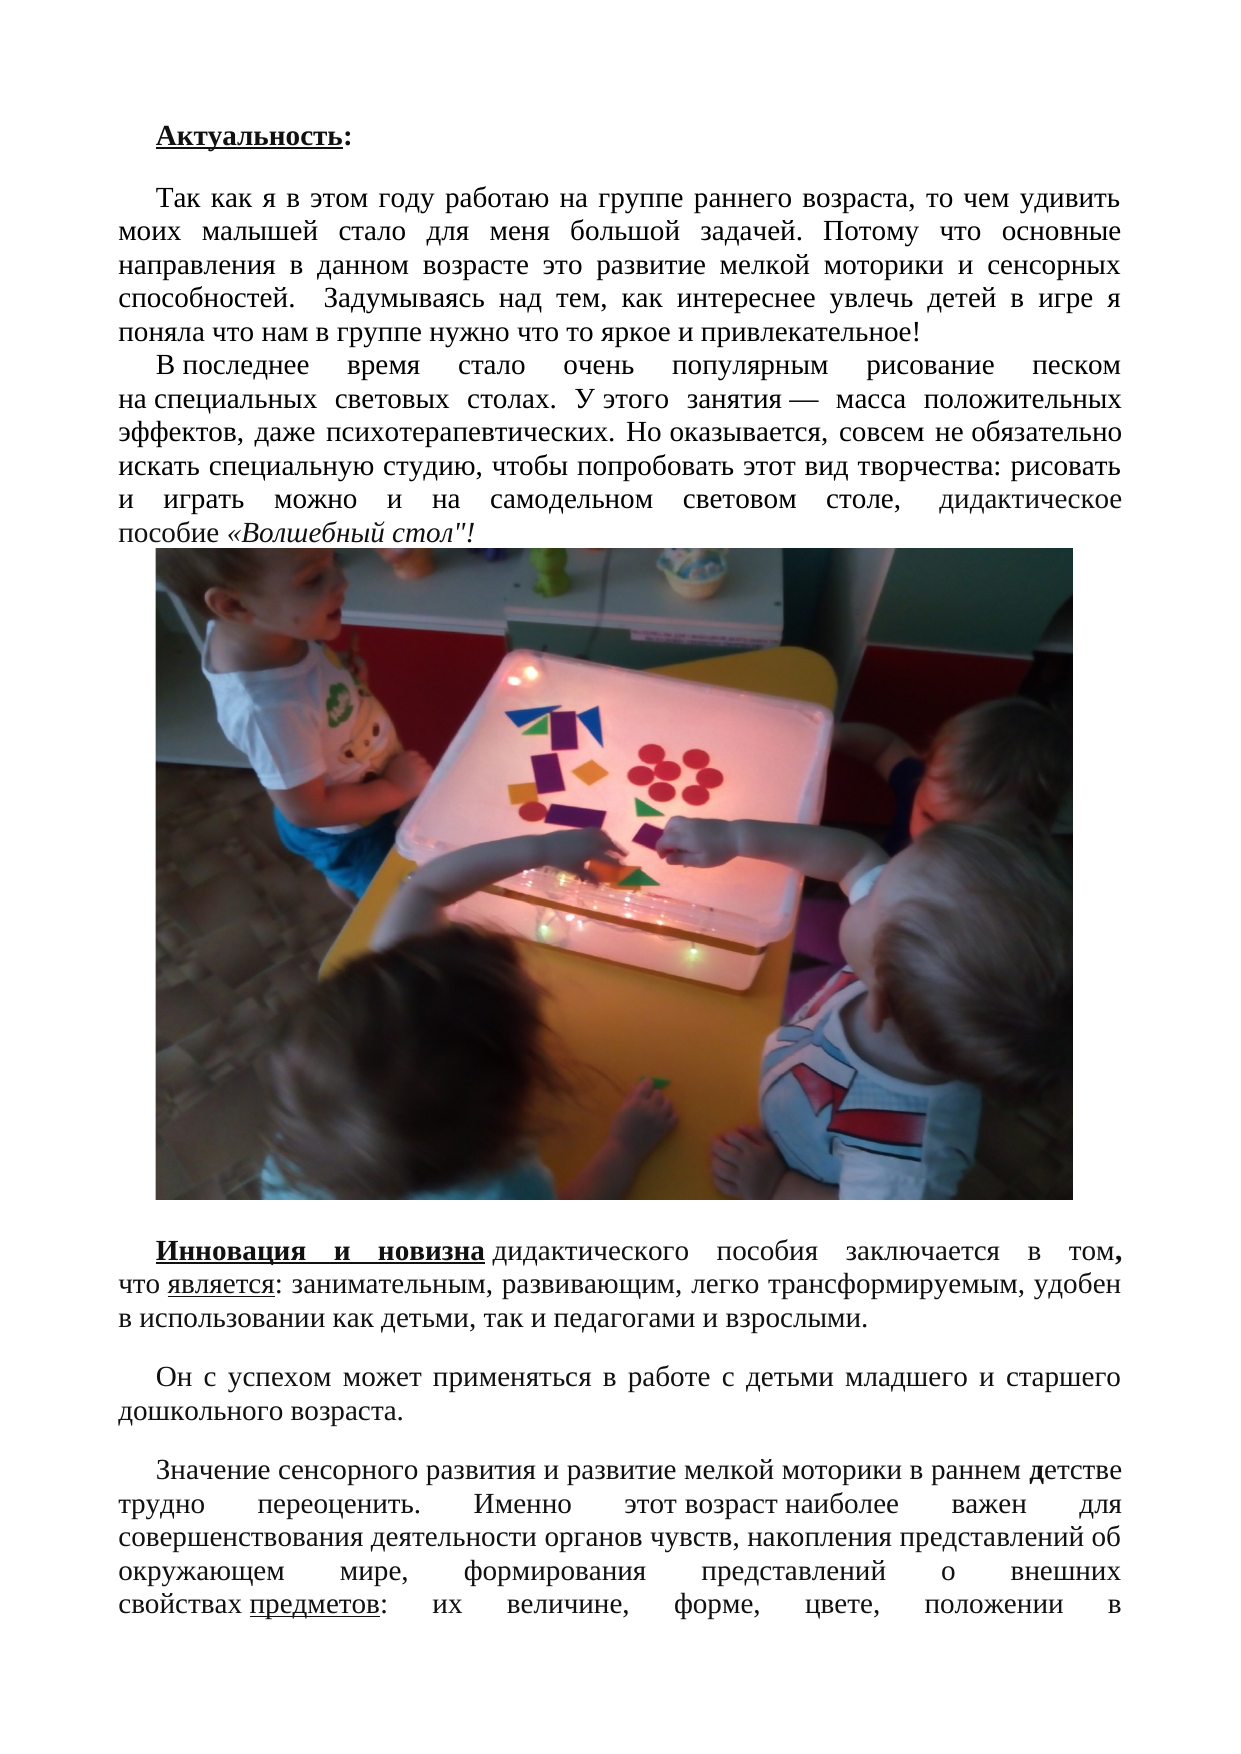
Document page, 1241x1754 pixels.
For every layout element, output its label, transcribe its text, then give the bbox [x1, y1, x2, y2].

picture [155, 548, 1073, 1200]
text Он с успехом может применяться в работе с детьми младшего и старшего дошкольного возраста. [118, 1359, 1122, 1427]
text Инновация и новизна дидактического пособия заключается в том, что является: занимательным, развивающим, легко трансформируемым, удобен в использовании как детьми, так и педагогами и взрослыми. [118, 1233, 1122, 1334]
text Так как я в этом году работаю на группе раннего возраста, то чем удивить моих малышей стало для меня большой задачей. Потому что основные направления в данном возрасте это развитие мелкой моторики и сенсорных способностей. Задумываясь над тем, как интереснее увлечь детей в игре я поняла что нам в группе нужно что то яркое и привлекательное! [118, 180, 1122, 347]
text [118, 1452, 1122, 1620]
text Актуальность: [118, 118, 1122, 152]
text В последнее время стало очень популярным рисование песком на специальных световых столах. У этого занятия — масса положительных эффектов, даже психотерапевтических. Но оказывается, совсем не обязательно искать специальную студию, чтобы попробовать этот вид творчества: рисовать и играть можно и на самодельном световом столе, дидактическое пособие «Волшебный стол"! [118, 482, 1122, 549]
text В последнее время стало очень популярным рисование песком на специальных световых столах. У этого занятия — масса положительных эффектов, даже психотерапевтических. Но оказывается, совсем не обязательно искать специальную студию, чтобы попробовать этот вид творчества: рисовать и играть можно и на самодельном световом столе, дидактическое пособие «Волшебный стол"! [118, 347, 1122, 381]
